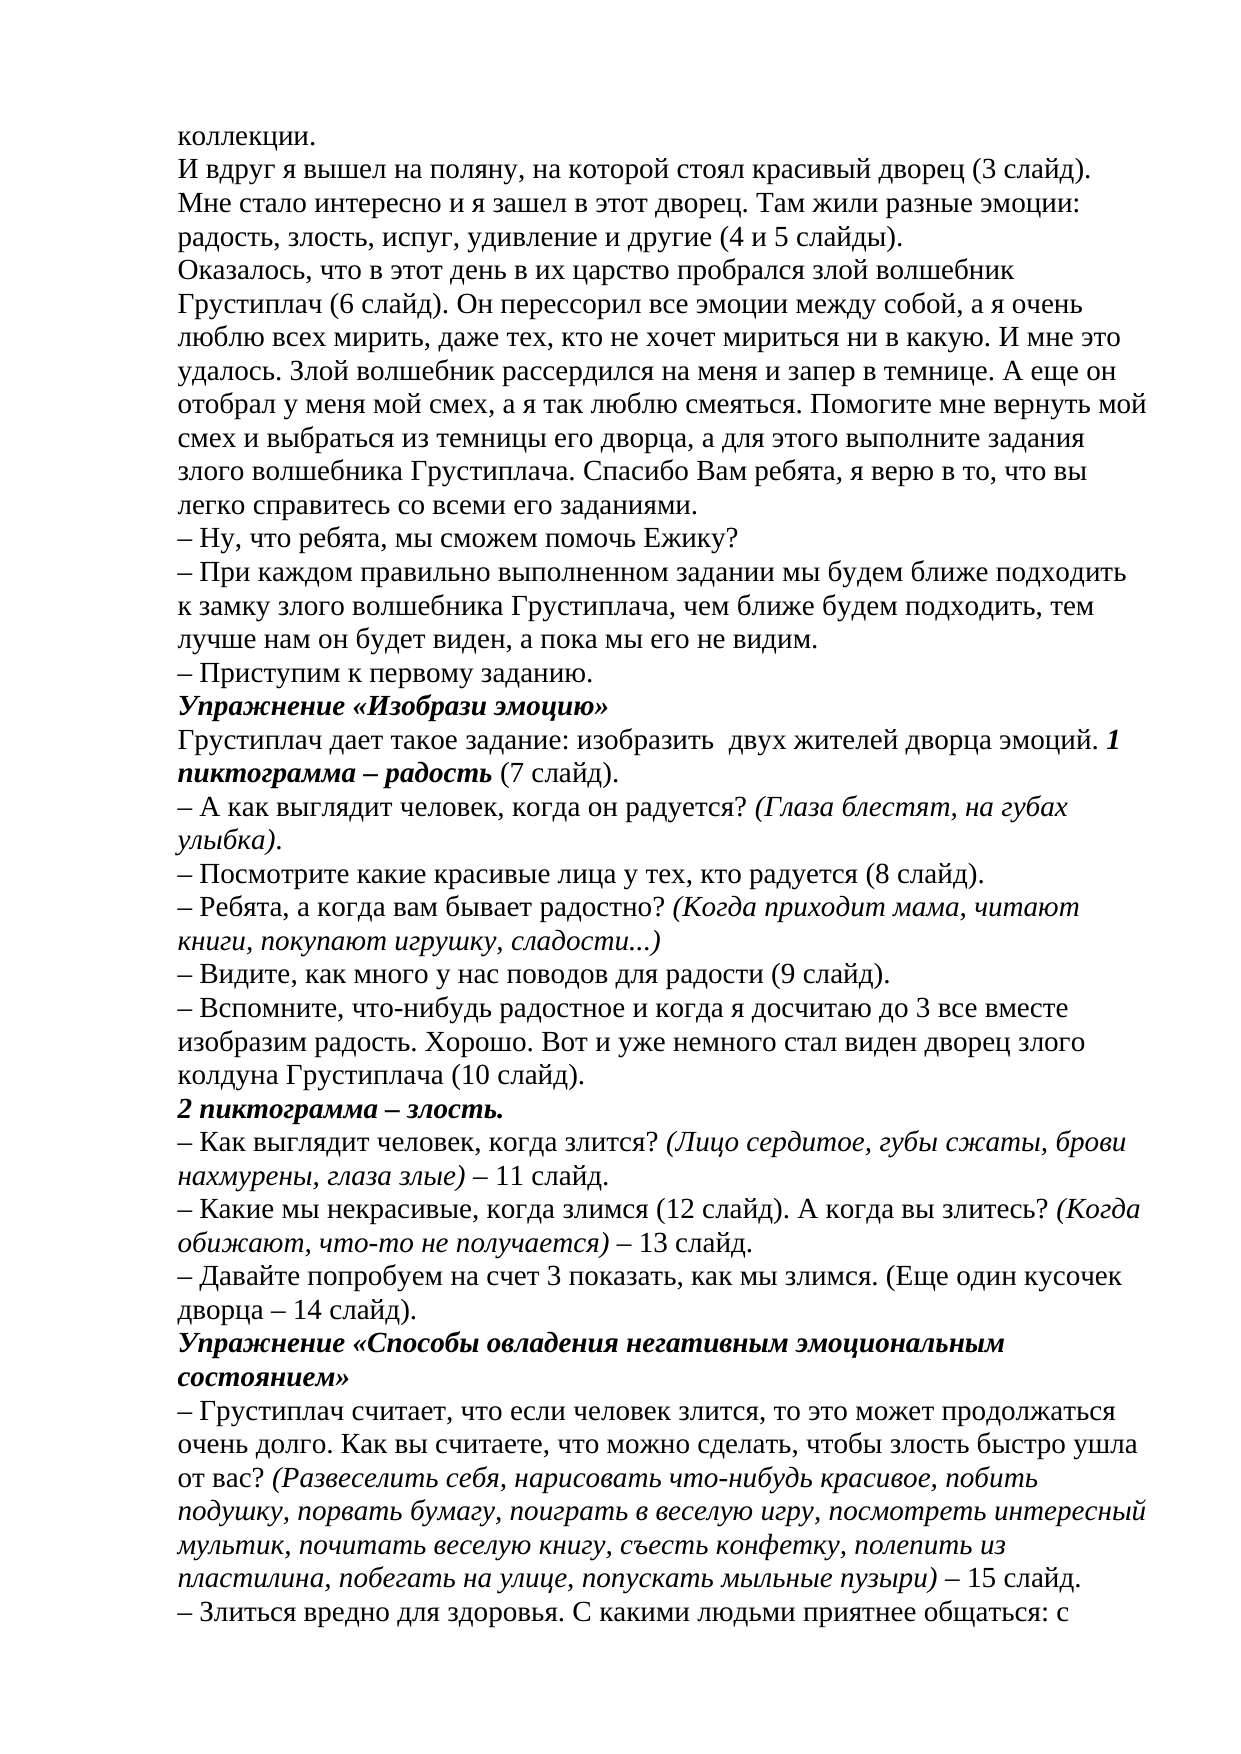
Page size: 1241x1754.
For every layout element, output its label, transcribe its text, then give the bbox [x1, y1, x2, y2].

text Упражнение «Способы овладения негативным эмоциональным состоянием» [177, 1326, 1152, 1393]
text 2 пиктограмма – злость. [177, 1091, 1152, 1124]
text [177, 118, 1152, 521]
text – А как выглядит человек, когда он радуется? (Глаза блестят, на губах улыбка). – Посмотрите какие красивые лица у тех, кто радуется (8 слайд). – Ребята, а когда вам бывает радостно? (Когда приходит мама, читают книги, покупают игрушку, сладости...) – Видите, как много у нас поводов для радости (9 слайд). – Вспомните, что-нибудь радостное и когда я досчитаю до 3 все вместе изобразим радость. Хорошо. Вот и уже немного стал виден дворец злого колдуна Грустиплача (10 слайд). [177, 789, 1152, 1091]
text Грустиплач дает такое задание: изобразить двух жителей дворца эмоций. 1 пиктограмма – радость (7 слайд). [177, 722, 1152, 789]
text Упражнение «Изобрази эмоцию» [177, 688, 1152, 722]
text – Ну, что ребята, мы сможем помочь Ежику? – При каждом правильно выполненном задании мы будем ближе подходить к замку злого волшебника Грустиплача, чем ближе будем подходить, тем лучше нам он будет виден, а пока мы его не видим. – Приступим к первому заданию. [177, 521, 1152, 688]
text – Как выглядит человек, когда злится? (Лицо сердитое, губы сжаты, брови нахмурены, глаза злые) – 11 слайд. – Какие мы некрасивые, когда злимся (12 слайд). А когда вы злитесь? (Когда обижают, что-то не получается) – 13 слайд. – Давайте попробуем на счет 3 показать, как мы злимся. (Еще один кусочек дворца – 14 слайд). [177, 1124, 1152, 1326]
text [177, 1393, 1152, 1627]
